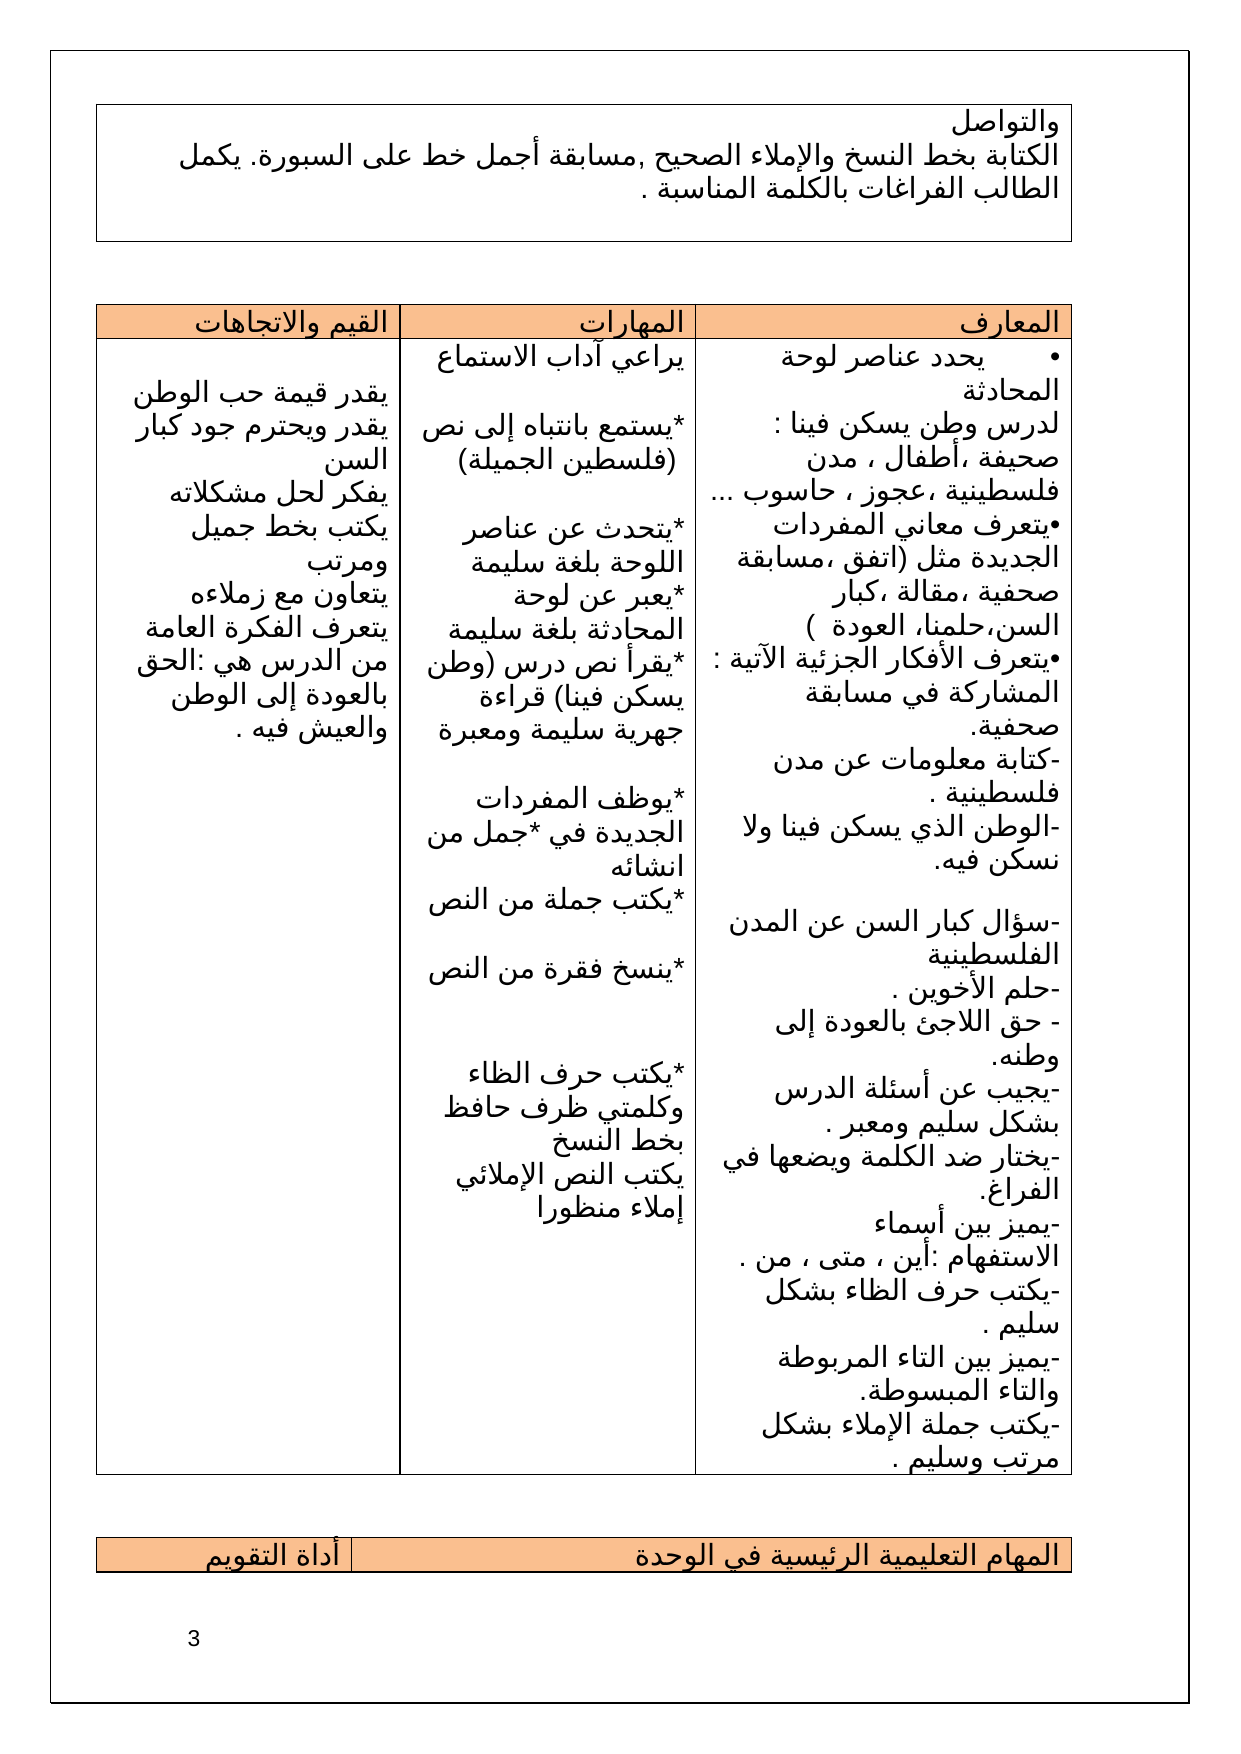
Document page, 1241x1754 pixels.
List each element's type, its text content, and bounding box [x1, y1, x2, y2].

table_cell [97, 105, 1071, 241]
table_cell يراعي آداب الاستماع *يستمع بانتباه إلى نص (فلسطين الجميلة) *يتحدث عن عناصر اللوحة بلغة سليمة *يعبر عن لوحة المحادثة بلغة سليمة *يقرأ نص درس (وطن يسكن فينا) قراءة جهرية سليمة ومعبرة *يوظف المفردات الجديدة في *جمل من انشائه *يكتب جملة من النص *ينسخ فقرة من النص *يكتب حرف الظاء وكلمتي ظرف حافظ بخط النسخ يكتب النص الإملائي إملاء منظورا [401, 339, 695, 1474]
table_header المهام التعليمية الرئيسية في الوحدة [352, 1538, 1071, 1571]
table_header المهارات [401, 305, 695, 338]
table_header أداة التقويم [97, 1538, 351, 1571]
table_header القيم والاتجاهات [97, 305, 399, 338]
table_cell يقدر قيمة حب الوطن يقدر ويحترم جود كبار السن يفكر لحل مشكلاته يكتب بخط جميل ومرتب يتعاون مع زملاءه يتعرف الفكرة العامة من الدرس هي :الحق بالعودة إلى الوطن والعيش فيه . [97, 339, 399, 1474]
table_cell • يحدد عناصر لوحة المحادثة لدرس وطن يسكن فينا : صحيفة ،أطفال ، مدن فلسطينية ،عجوز ، حاسوب ... •يتعرف معاني المفردات الجديدة مثل (اتفق ،مسابقة صحفية ،مقالة ،كبار السن،حلمنا، العودة ) •يتعرف الأفكار الجزئية الآتية : المشاركة في مسابقة صحفية. -كتابة معلومات عن مدن فلسطينية . -الوطن الذي يسكن فينا ولا نسكن فيه. -سؤال كبار السن عن المدن الفلسطينية -حلم الأخوين . - حق اللاجئ بالعودة إلى وطنه. -يجيب عن أسئلة الدرس بشكل سليم ومعبر . -يختار ضد الكلمة ويضعها في الفراغ. -يميز بين أسماء الاستفهام :أين ، متى ، من . -يكتب حرف الظاء بشكل سليم . -يميز بين التاء المربوطة والتاء المبسوطة. -يكتب جملة الإملاء بشكل مرتب وسليم . [696, 339, 1071, 1474]
table_header المعارف [696, 305, 1071, 338]
